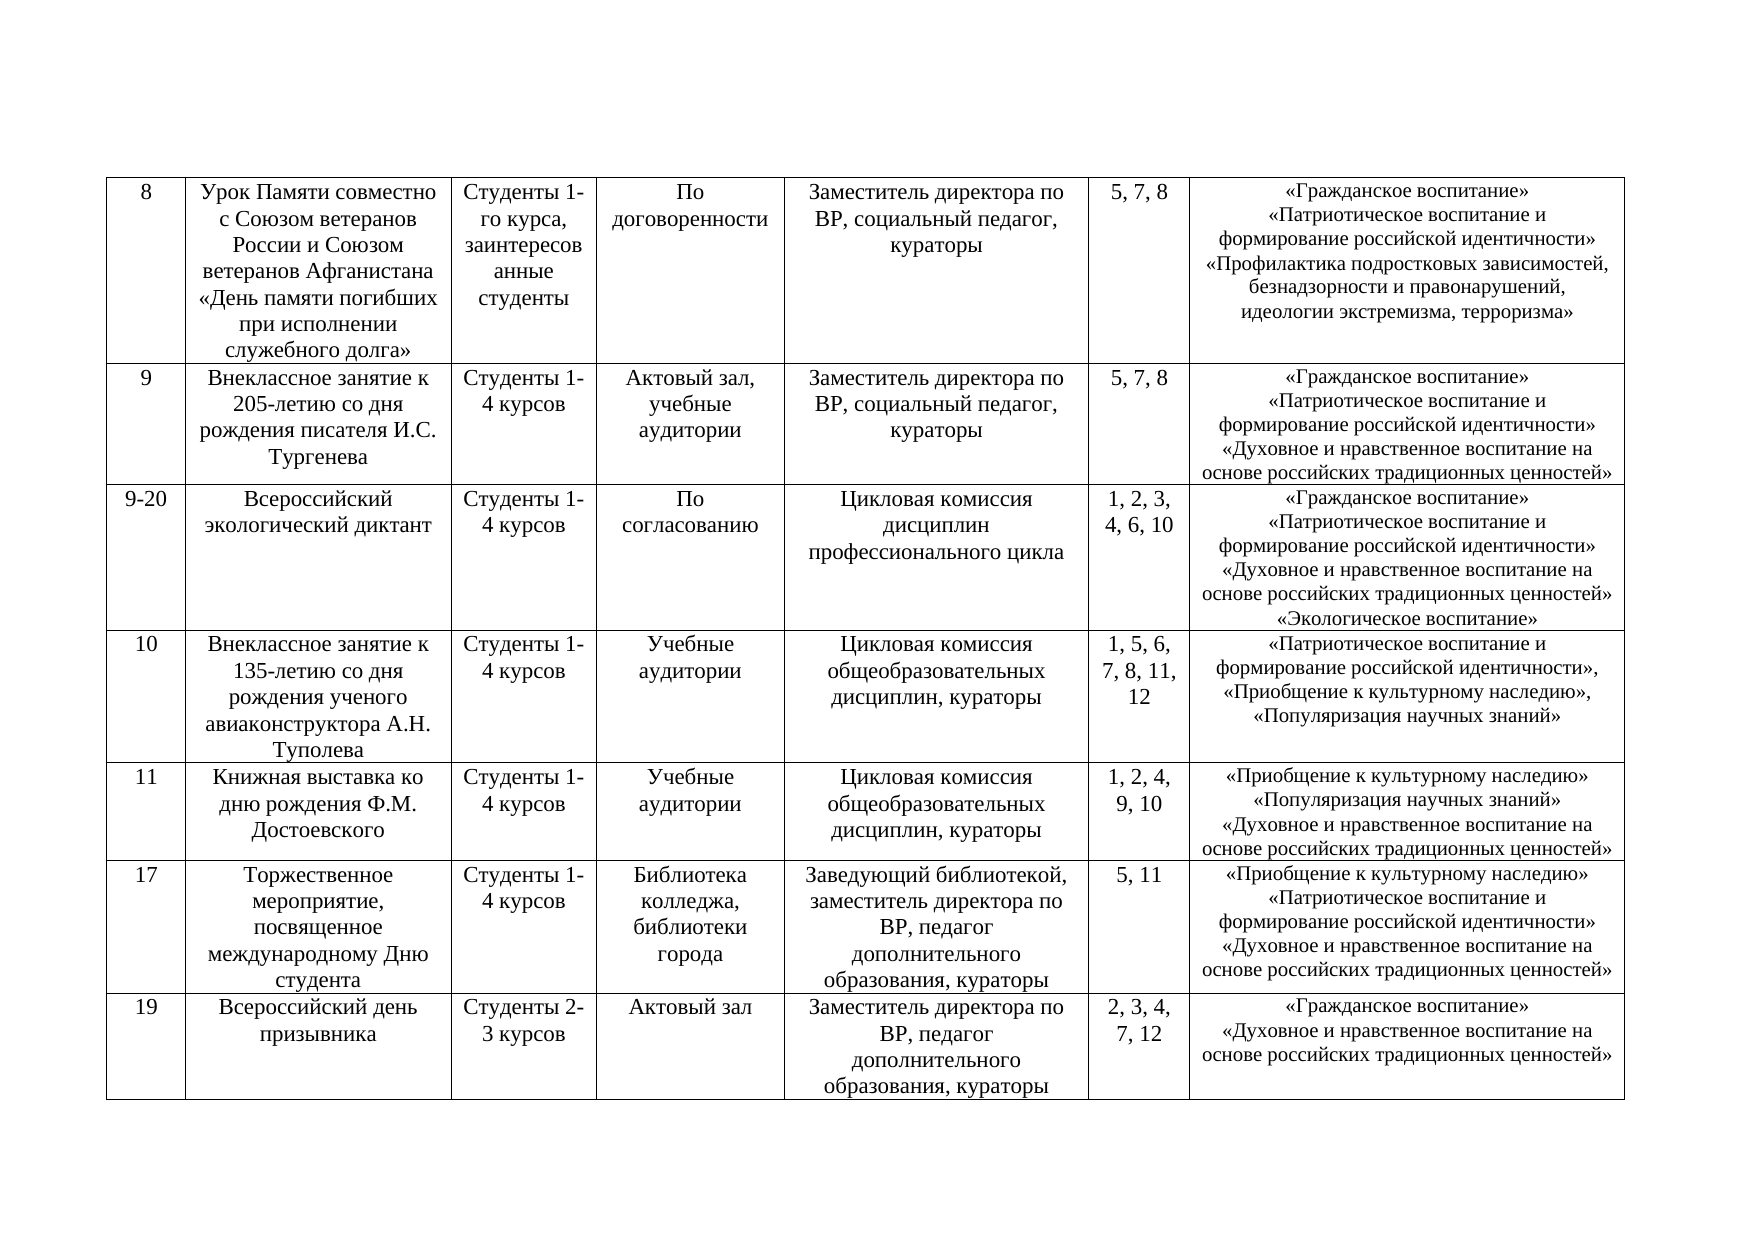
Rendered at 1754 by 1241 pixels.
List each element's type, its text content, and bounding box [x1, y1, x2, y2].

table_cell Торжественное мероприятие, посвященное международному Дню студента [186, 861, 451, 992]
table_cell «Патриотическое воспитание и формирование российской идентичности», «Приобщение к культурному наследию», «Популяризация научных знаний» [1190, 631, 1624, 762]
table_cell Студенты 1-4 курсов [452, 485, 596, 629]
table_cell 5, 11 [1089, 861, 1189, 992]
table_cell Студенты 1-4 курсов [452, 631, 596, 762]
table_cell Студенты 1-4 курсов [452, 861, 596, 992]
table_cell 9-20 [107, 485, 185, 629]
table_cell Урок Памяти совместно с Союзом ветеранов России и Союзом ветеранов Афганистана «День памяти погибших при исполнении служебного долга» [186, 178, 451, 363]
table_cell Заместитель директора по ВР, педагог дополнительного образования, кураторы [785, 994, 1088, 1099]
table_cell 8 [107, 178, 185, 363]
table_cell Всероссийский день призывника [186, 994, 451, 1099]
table_cell Книжная выставка ко дню рождения Ф.М. Достоевского [186, 763, 451, 859]
table_cell 19 [107, 994, 185, 1099]
table_cell Студенты 2-3 курсов [452, 994, 596, 1099]
table_cell 5, 7, 8 [1089, 178, 1189, 363]
table_cell Заместитель директора по ВР, социальный педагог, кураторы [785, 364, 1088, 484]
table_cell Студенты 1-4 курсов [452, 364, 596, 484]
table_cell 9 [107, 364, 185, 484]
table_cell Цикловая комиссия общеобразовательных дисциплин, кураторы [785, 763, 1088, 859]
table_cell Внеклассное занятие к 205-летию со дня рождения писателя И.С. Тургенева [186, 364, 451, 484]
table_cell Внеклассное занятие к 135-летию со дня рождения ученого авиаконструктора А.Н. Туполева [186, 631, 451, 762]
table_cell 1, 2, 4, 9, 10 [1089, 763, 1189, 859]
table_cell 1, 2, 3, 4, 6, 10 [1089, 485, 1189, 629]
table_cell 10 [107, 631, 185, 762]
table_cell «Гражданское воспитание» «Патриотическое воспитание и формирование российской идентичности» «Духовное и нравственное воспитание на основе российских традиционных ценностей» «Экологическое воспитание» [1190, 485, 1624, 629]
table_cell Заведующий библиотекой, заместитель директора по ВР, педагог дополнительного образования, кураторы [785, 861, 1088, 992]
table_cell 1, 5, 6, 7, 8, 11, 12 [1089, 631, 1189, 762]
table_cell Заместитель директора по ВР, социальный педагог, кураторы [785, 178, 1088, 363]
table_cell Студенты 1-4 курсов [452, 763, 596, 859]
table_cell Учебные аудитории [597, 763, 784, 859]
table_cell Актовый зал [597, 994, 784, 1099]
table_cell 11 [107, 763, 185, 859]
table_cell «Гражданское воспитание» «Духовное и нравственное воспитание на основе российских традиционных ценностей» [1190, 994, 1624, 1099]
table_cell «Приобщение к культурному наследию» «Популяризация научных знаний» «Духовное и нравственное воспитание на основе российских традиционных ценностей» [1190, 763, 1624, 859]
table_cell Учебные аудитории [597, 631, 784, 762]
table_cell 5, 7, 8 [1089, 364, 1189, 484]
table_cell Всероссийский экологический диктант [186, 485, 451, 629]
table_cell 2, 3, 4, 7, 12 [1089, 994, 1189, 1099]
table_cell «Гражданское воспитание» «Патриотическое воспитание и формирование российской идентичности» «Духовное и нравственное воспитание на основе российских традиционных ценностей» [1190, 364, 1624, 484]
table_cell Цикловая комиссия общеобразовательных дисциплин, кураторы [785, 631, 1088, 762]
table_cell Библиотека колледжа, библиотеки города [597, 861, 784, 992]
table_cell «Приобщение к культурному наследию» «Патриотическое воспитание и формирование российской идентичности» «Духовное и нравственное воспитание на основе российских традиционных ценностей» [1190, 861, 1624, 992]
table_cell По договоренности [597, 178, 784, 363]
table_cell 17 [107, 861, 185, 992]
table_cell Цикловая комиссия дисциплин профессионального цикла [785, 485, 1088, 629]
table_cell Актовый зал, учебные аудитории [597, 364, 784, 484]
table_cell Студенты 1-го курса, заинтересованные студенты [452, 178, 596, 363]
table_cell По согласованию [597, 485, 784, 629]
